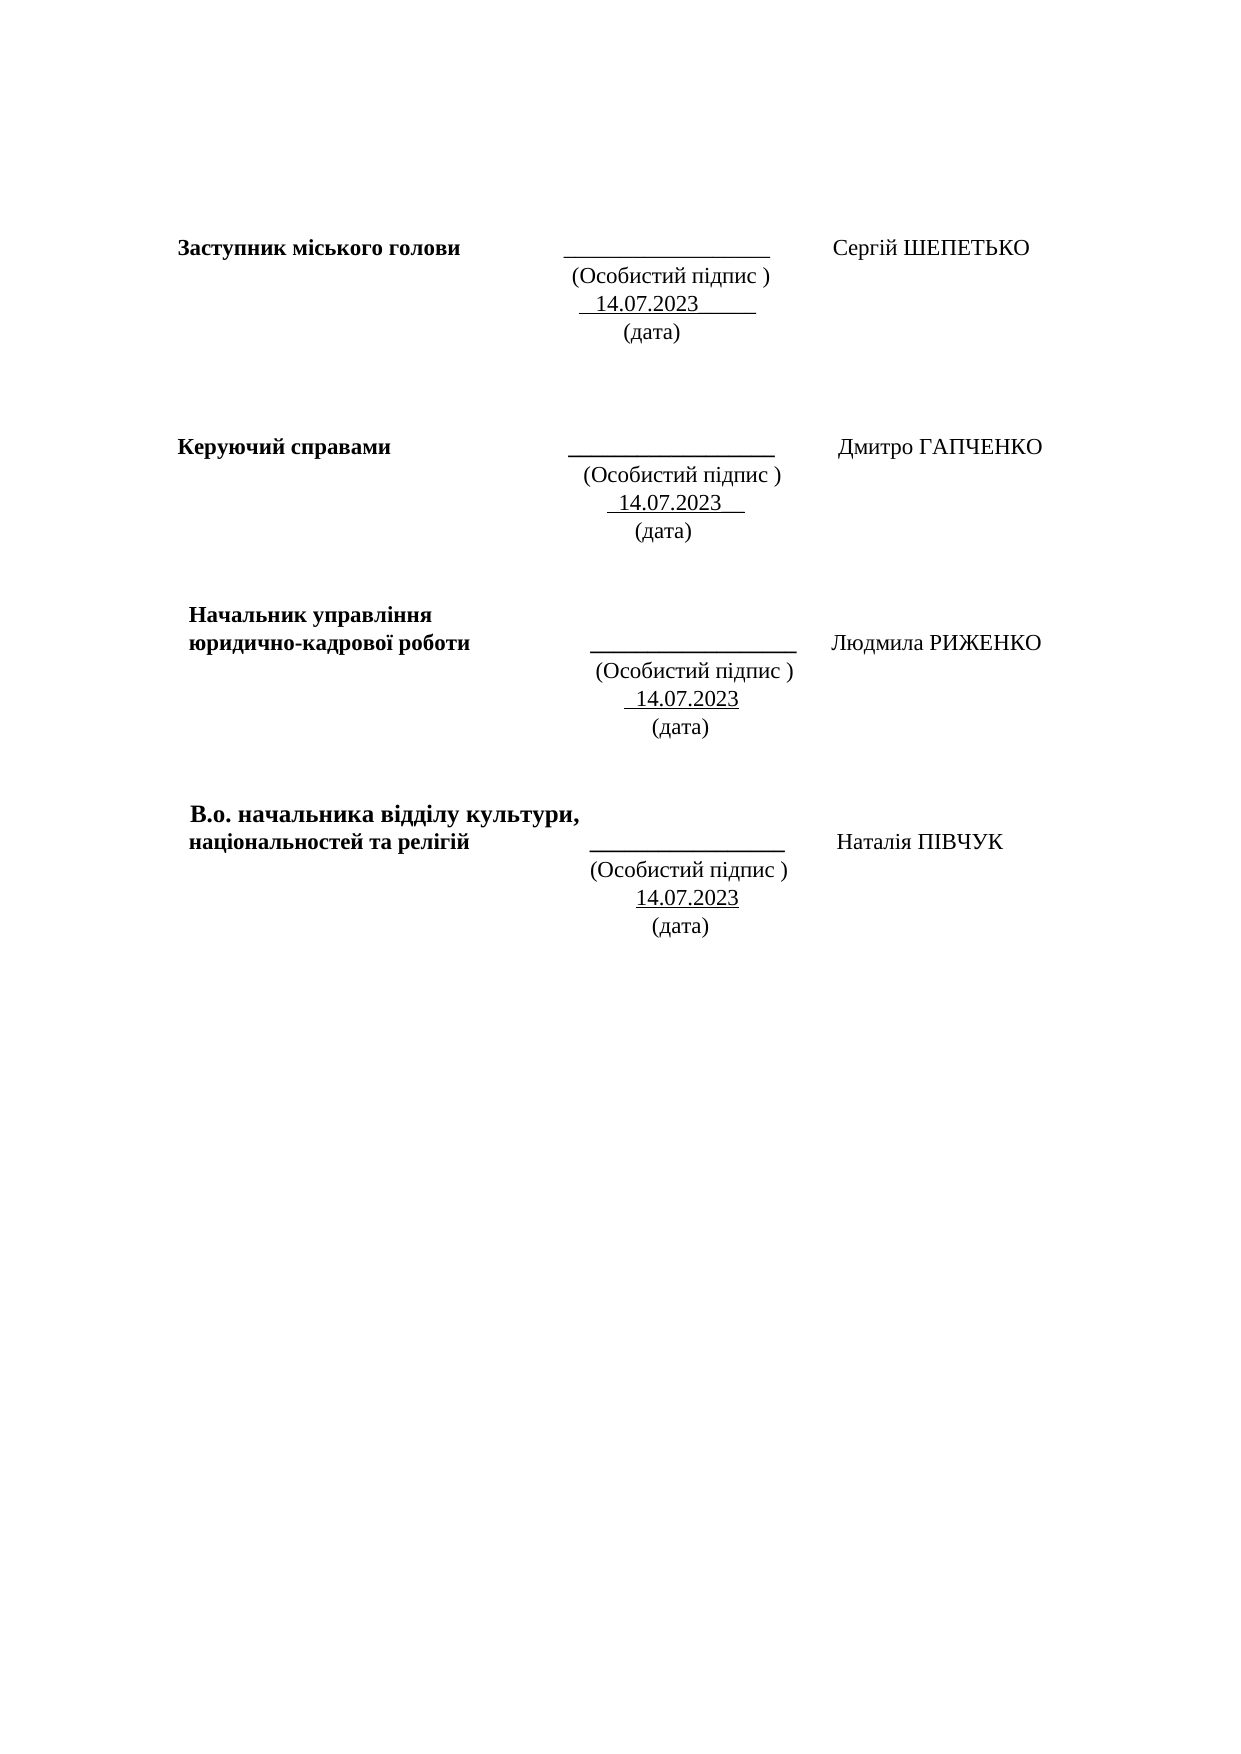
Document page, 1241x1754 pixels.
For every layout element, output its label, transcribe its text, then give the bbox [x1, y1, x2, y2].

text національностей та релігій _________________ Наталія ПІВЧУК [177, 828, 1152, 854]
text (дата) [177, 517, 1152, 543]
text 14.07.2023 [177, 884, 1152, 910]
text 14.07.2023_____ [177, 290, 1152, 316]
text юридично-кадрової роботи __________________ Людмила РИЖЕНКО [177, 629, 1152, 656]
text (дата) [177, 318, 1152, 344]
text Заступник міського голови __________________ Сергій ШЕПЕТЬКО [177, 234, 1152, 260]
text (дата) [177, 912, 1152, 938]
text Начальник управління [177, 601, 1152, 628]
text 14.07.2023__ [177, 489, 1152, 515]
text В.о. начальника відділу культури, [177, 799, 1152, 828]
text (Особистий підпис ) [177, 461, 1152, 487]
text (дата) [177, 713, 1152, 739]
text 14.07.2023 [177, 685, 1152, 711]
text (Особистий підпис ) [177, 856, 1152, 882]
text Керуючий справами __________________ Дмитро ГАПЧЕНКО [177, 433, 1152, 459]
text (Особистий підпис ) [177, 262, 1152, 288]
text (Особистий підпис ) [177, 657, 1152, 683]
